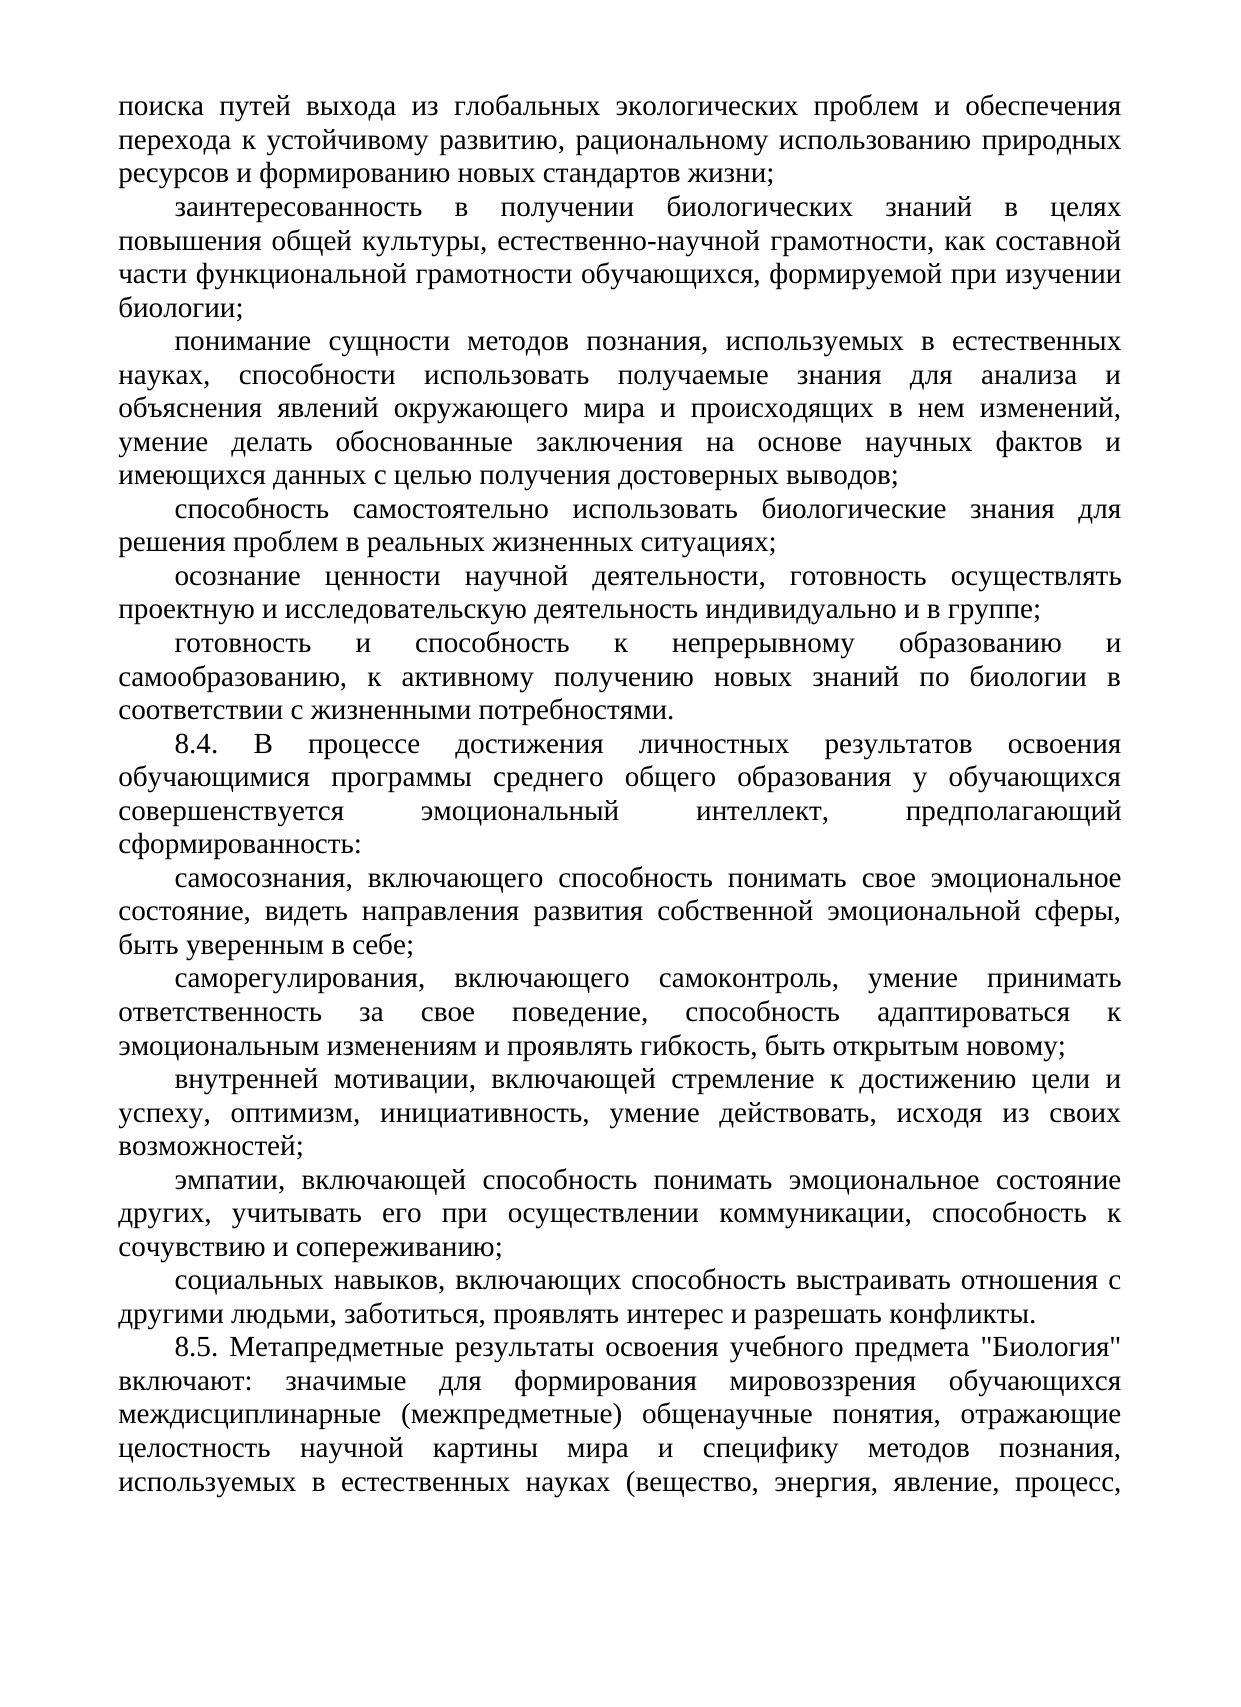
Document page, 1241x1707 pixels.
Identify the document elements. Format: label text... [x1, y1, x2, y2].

text социальных навыков, включающих способность выстраивать отношения с другими людьми, заботиться, проявлять интерес и разрешать конфликты. [118, 1262, 1122, 1329]
text способность самостоятельно использовать биологические знания для решения проблем в реальных жизненных ситуациях; [118, 491, 1122, 558]
text понимание сущности методов познания, используемых в естественных науках, способности использовать получаемые знания для анализа и объяснения явлений окружающего мира и происходящих в нем изменений, умение делать обоснованные заключения на основе научных фактов и имеющихся данных с целью получения достоверных выводов; [118, 323, 1122, 491]
text внутренней мотивации, включающей стремление к достижению цели и успеху, оптимизм, инициативность, умение действовать, исходя из своих возможностей; [118, 1061, 1122, 1162]
text эмпатии, включающей способность понимать эмоциональное состояние других, учитывать его при осуществлении коммуникации, способность к сочувствию и сопереживанию; [118, 1162, 1122, 1262]
text саморегулирования, включающего самоконтроль, умение принимать ответственность за свое поведение, способность адаптироваться к эмоциональным изменениям и проявлять гибкость, быть открытым новому; [118, 961, 1122, 1061]
text самосознания, включающего способность понимать свое эмоциональное состояние, видеть направления развития собственной эмоциональной сферы, быть уверенным в себе; [118, 860, 1122, 961]
text 8.4. В процессе достижения личностных результатов освоения обучающимися программы среднего общего образования у обучающихся совершенствуется эмоциональный интеллект, предполагающий сформированность: [118, 726, 1122, 860]
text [118, 88, 1122, 189]
text заинтересованность в получении биологических знаний в целях повышения общей культуры, естественно-научной грамотности, как составной части функциональной грамотности обучающихся, формируемой при изучении биологии; [118, 189, 1122, 323]
text осознание ценности научной деятельности, готовность осуществлять проектную и исследовательскую деятельность индивидуально и в группе; [118, 558, 1122, 625]
text готовность и способность к непрерывному образованию и самообразованию, к активному получению новых знаний по биологии в соответствии с жизненными потребностями. [118, 625, 1122, 726]
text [118, 1329, 1122, 1497]
